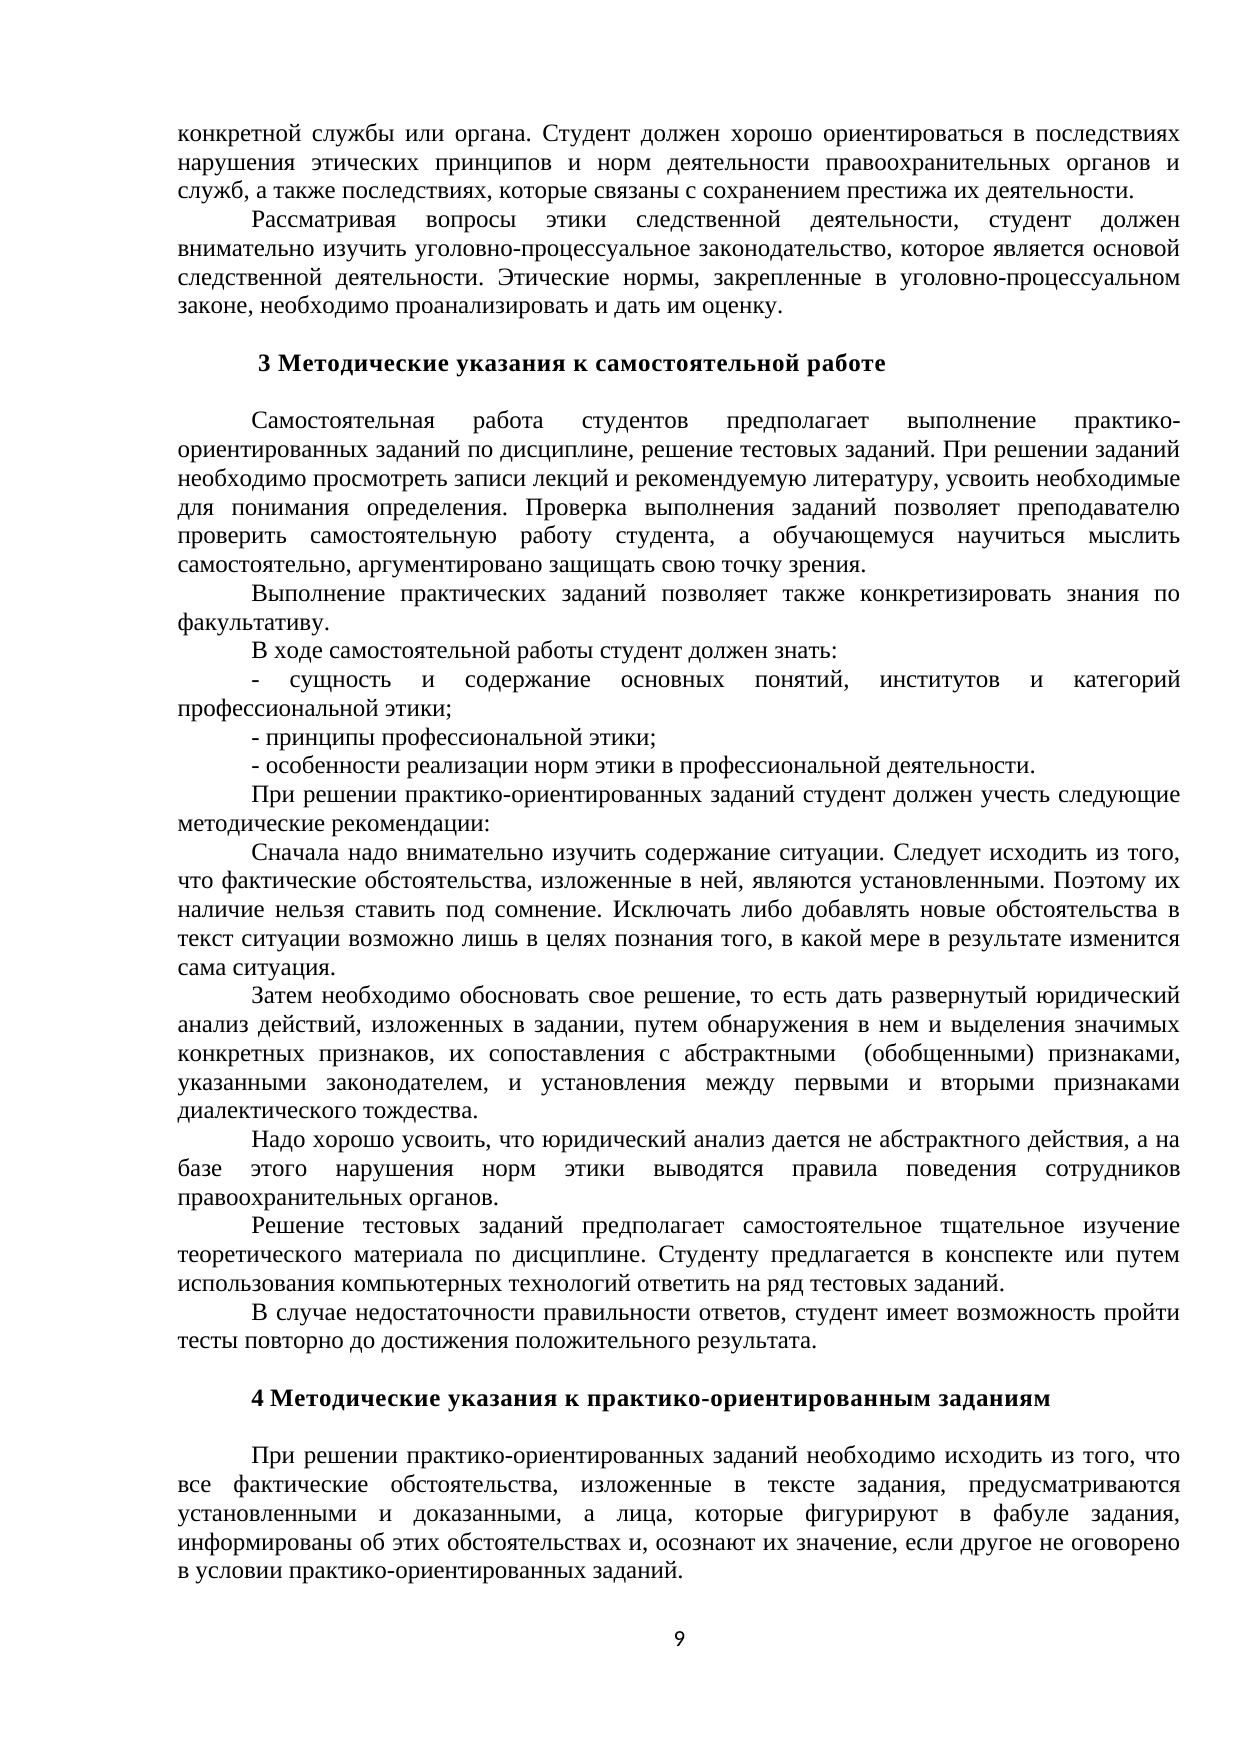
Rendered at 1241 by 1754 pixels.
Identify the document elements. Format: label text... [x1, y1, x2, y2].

text При решении практико-ориентированных заданий необходимо исходить из того, что все фактические обстоятельства, изложенные в тексте задания, предусматриваются установленными и доказанными, а лица, которые фигурируют в фабуле задания, информированы об этих обстоятельствах и, осознают их значение, если другое не оговорено в условии практико-ориентированных заданий. [177, 1441, 1181, 1584]
text Решение тестовых заданий предполагает самостоятельное тщательное изучение теоретического материала по дисциплине. Студенту предлагается в конспекте или путем использования компьютерных технологий ответить на ряд тестовых заданий. [177, 1211, 1181, 1297]
text При решении практико-ориентированных заданий студент должен учесть следующие методические рекомендации: [177, 779, 1181, 837]
text В ходе самостоятельной работы студент должен знать: [177, 636, 1181, 664]
text - сущность и содержание основных понятий, институтов и категорий профессиональной этики; [177, 664, 1181, 722]
text Рассматривая вопросы этики следственной деятельности, студент должен внимательно изучить уголовно-процессуальное законодательство, которое является основой следственной деятельности. Этические нормы, закрепленные в уголовно-процессуальном законе, необходимо проанализировать и дать им оценку. [177, 204, 1181, 319]
text - принципы профессиональной этики; [177, 722, 1181, 751]
text Надо хорошо усвоить, что юридический анализ дается не абстрактного действия, а на базе этого нарушения норм этики выводятся правила поведения сотрудников правоохранительных органов. [177, 1124, 1181, 1211]
text Затем необходимо обосновать свое решение, то есть дать развернутый юридический анализ действий, изложенных в задании, путем обнаружения в нем и выделения значимых конкретных признаков, их сопоставления с абстрактными (обобщенными) признаками, указанными законодателем, и установления между первыми и вторыми признаками диалектического тождества. [177, 981, 1181, 1124]
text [177, 118, 1181, 204]
text Самостоятельная работа студентов предполагает выполнение практико-ориентированных заданий по дисциплине, решение тестовых заданий. При решении заданий необходимо просмотреть записи лекций и рекомендуемую литературу, усвоить необходимые для понимания определения. Проверка выполнения заданий позволяет преподавателю проверить самостоятельную работу студента, а обучающемуся научиться мыслить самостоятельно, аргументировано защищать свою точку зрения. [177, 406, 1181, 578]
text 4 Методические указания к практико-ориентированным заданиям [177, 1383, 1181, 1412]
text 3 Методические указания к самостоятельной работе [177, 348, 1181, 377]
text - особенности реализации норм этики в профессиональной деятельности. [177, 751, 1181, 779]
text Выполнение практических заданий позволяет также конкретизировать знания по факультативу. [177, 578, 1181, 636]
text В случае недостаточности правильности ответов, студент имеет возможность пройти тесты повторно до достижения положительного результата. [177, 1297, 1181, 1354]
text Сначала надо внимательно изучить содержание ситуации. Следует исходить из того, что фактические обстоятельства, изложенные в ней, являются установленными. Поэтому их наличие нельзя ставить под сомнение. Исключать либо добавлять новые обстоятельства в текст ситуации возможно лишь в целях познания того, в какой мере в результате изменится сама ситуация. [177, 837, 1181, 981]
